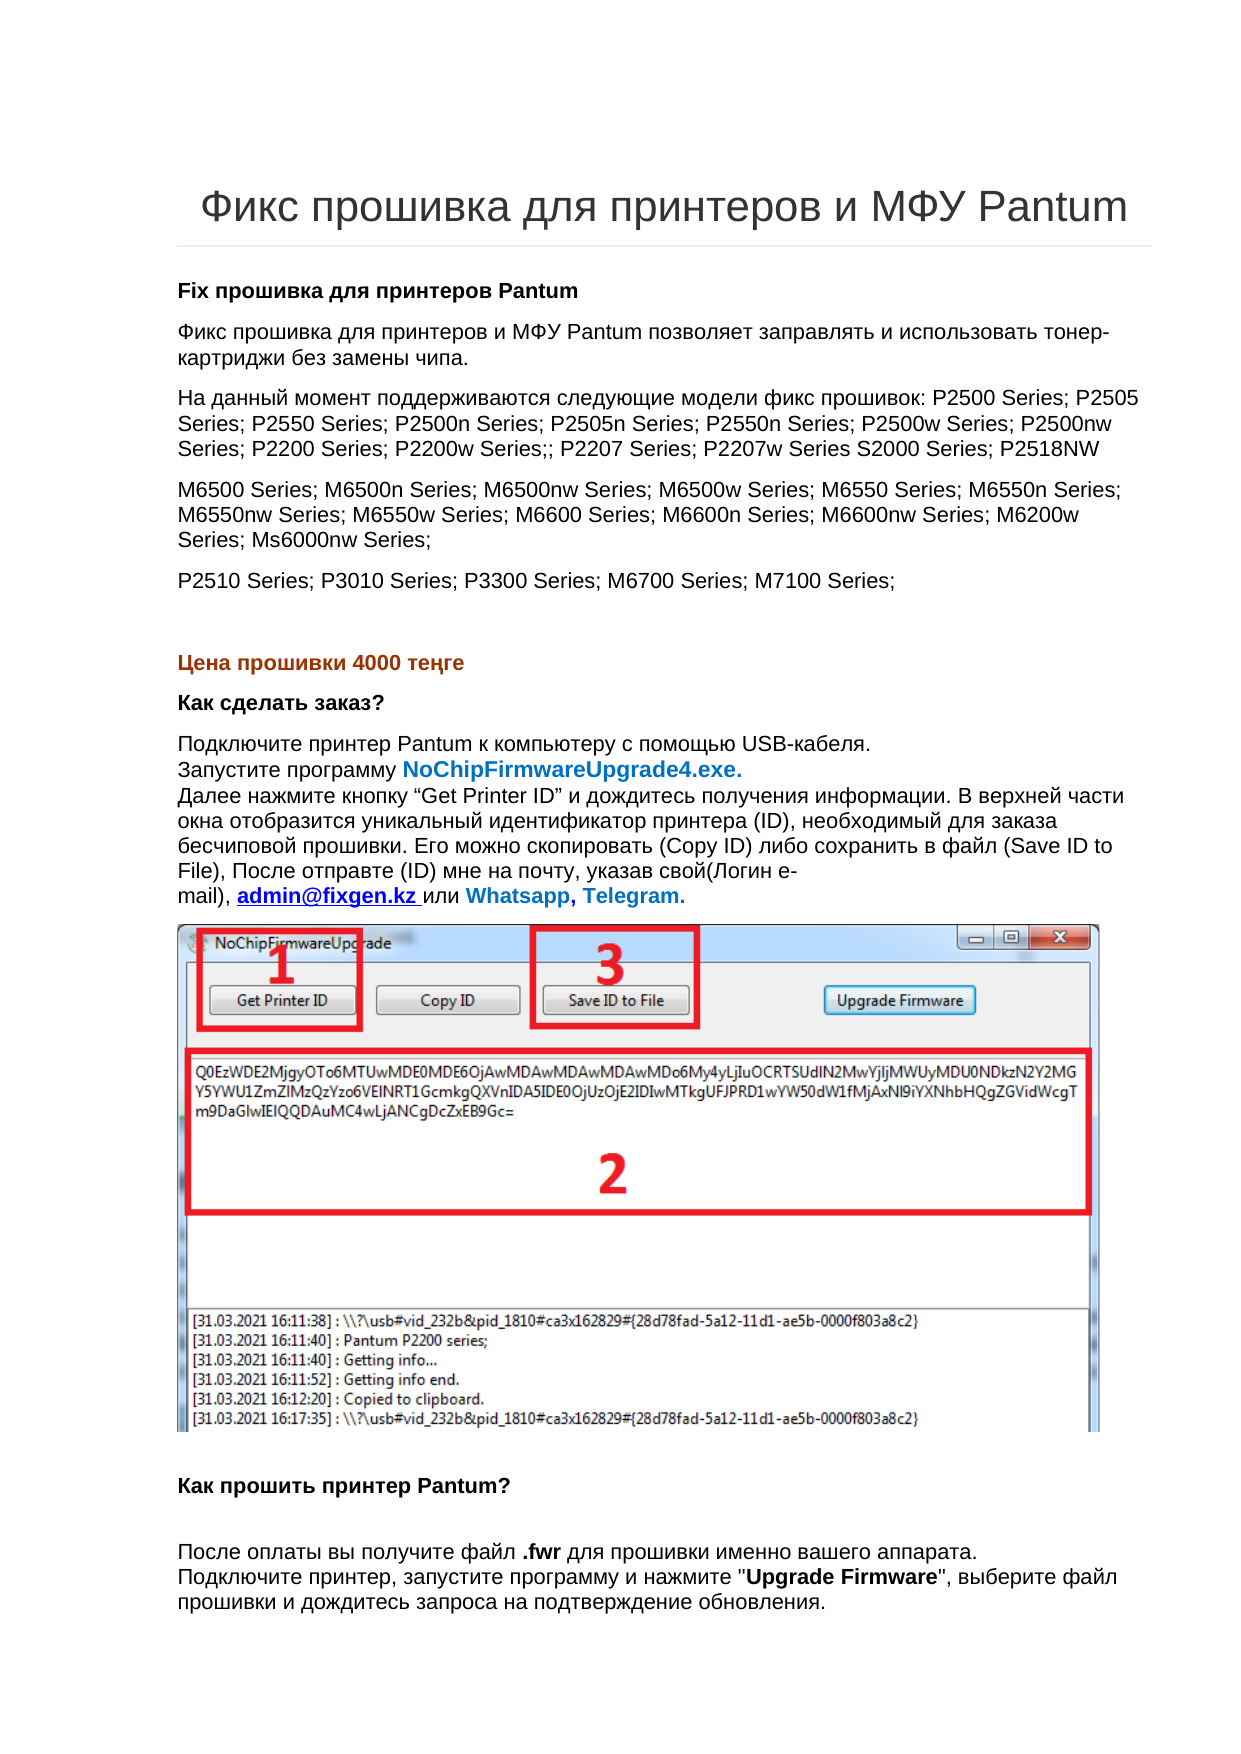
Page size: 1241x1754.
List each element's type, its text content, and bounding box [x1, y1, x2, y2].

text Fix прошивка для принтеров Pantum [177, 278, 1152, 303]
text На данный момент поддерживаются следующие модели фикс прошивок: P2500 Series; P2505 Series; P2550 Series; P2500n Series; P2505n Series; P2550n Series; P2500w Series; P2500nw Series; P2200 Series; P2200w Series;; P2207 Series; P2207w Series S2000 Series; P2518NW [177, 385, 1152, 461]
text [177, 1513, 1152, 1614]
text Фикс прошивка для принтеров и МФУ Pantum [177, 181, 1152, 245]
text Как прошить принтер Pantum? [177, 1447, 1152, 1498]
text Фикс прошивка для принтеров и МФУ Pantum позволяет заправлять и использовать тонер-картриджи без замены чипа. [177, 319, 1152, 369]
text Цена прошивки 4000 теңге [177, 649, 1152, 674]
text M6500 Series; M6500n Series; M6500nw Series; M6500w Series; M6550 Series; M6550n Series; M6550nw Series; M6550w Series; M6600 Series; M6600n Series; M6600nw Series; M6200w Series; Ms6000nw Series; [177, 476, 1152, 552]
text Подключите принтер Pantum к компьютеру с помощью USB-кабеля. Запустите программу NoChipFirmwareUpgrade4.exe. Далее нажмите кнопку “Get Printer ID” и дождитесь получения информации. В верхней части окна отобразится уникальный идентификатор принтера (ID), необходимый для заказа бесчиповой прошивки. Его можно скопировать (Copy ID) либо сохранить в файл (Save ID to File), После отправте (ID) мне на почту, указав свой(Логин e-mail), admin@fixgen.kz или Whatsapp, Telegram. [177, 731, 1152, 909]
text P2510 Series; P3010 Series; P3300 Series; M6700 Series; M7100 Series; [177, 568, 1152, 593]
text Как сделать заказ? [177, 690, 1152, 715]
picture [177, 924, 1100, 1432]
